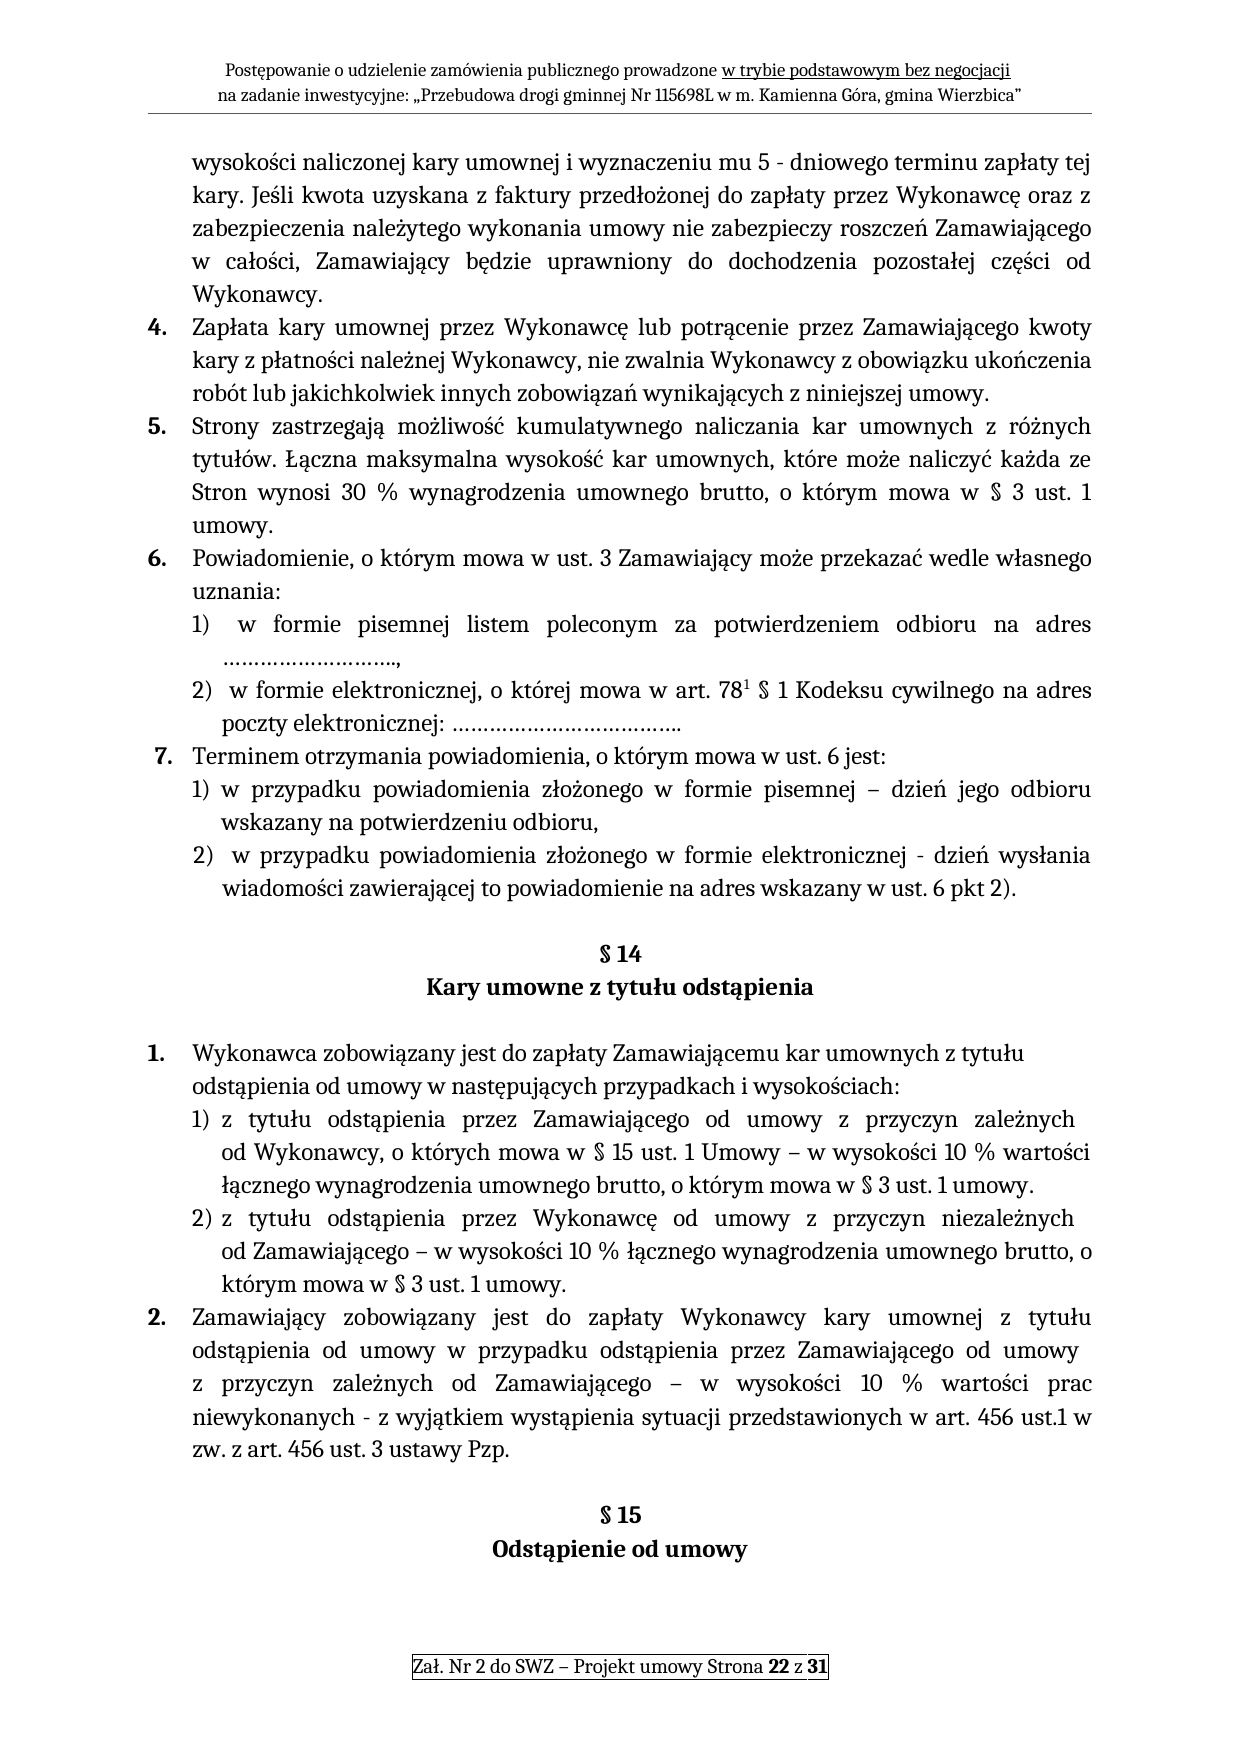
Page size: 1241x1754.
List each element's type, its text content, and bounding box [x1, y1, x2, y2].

text § 15 [148, 1501, 1093, 1530]
list Wykonawca zobowiązany jest do zapłaty Zamawiającemu kar umownych z tytułu odstąpienia od umowy w następujących przypadkach i wysokościach: [148, 1039, 1093, 1101]
text Odstąpienie od umowy [148, 1534, 1093, 1563]
list w formie pisemnej listem poleconym za potwierdzeniem odbioru na adres ………………………., [192, 610, 1093, 672]
list Terminem otrzymania powiadomienia, o którym mowa w ust. 6 jest: [154, 742, 1093, 771]
text § 14 [148, 907, 1093, 969]
list Powiadomienie, o którym mowa w ust. 3 Zamawiający może przekazać wedle własnego uznania: [148, 544, 1093, 606]
text Kary umowne z tytułu odstąpienia [148, 973, 1093, 1002]
list z tytułu odstąpienia przez Zamawiającego od umowy z przyczyn zależnych od Wykonawcy, o których mowa w § 15 ust. 1 Umowy – w wysokości 10 % wartości łącznego wynagrodzenia umownego brutto, o którym mowa w § 3 ust. 1 umowy. [192, 1105, 1093, 1200]
list Zapłata kary umownej przez Wykonawcę lub potrącenie przez Zamawiającego kwoty kary z płatności należnej Wykonawcy, nie zwalnia Wykonawcy z obowiązku ukończenia robót lub jakichkolwiek innych zobowiązań wynikających z niniejszej umowy. [148, 313, 1093, 407]
list w przypadku powiadomienia złożonego w formie elektronicznej - dzień wysłania wiadomości zawierającej to powiadomienie na adres wskazany w ust. 6 pkt 2). [193, 841, 1093, 903]
list z tytułu odstąpienia przez Wykonawcę od umowy z przyczyn niezależnych od Zamawiającego – w wysokości 10 % łącznego wynagrodzenia umownego brutto, o którym mowa w § 3 ust. 1 umowy. [192, 1204, 1093, 1299]
list w formie elektronicznej, o której mowa w art. 781 § 1 Kodeksu cywilnego na adres poczty elektronicznej: ………………………………. [192, 676, 1093, 738]
list Zamawiający zobowiązany jest do zapłaty Wykonawcy kary umownej z tytułu odstąpienia od umowy w przypadku odstąpienia przez Zamawiającego od umowy z przyczyn zależnych od Zamawiającego – w wysokości 10 % wartości prac niewykonanych - z wyjątkiem wystąpienia sytuacji przedstawionych w art. 456 ust.1 w zw. z art. 456 ust. 3 ustawy Pzp. [148, 1303, 1093, 1464]
list w przypadku powiadomienia złożonego w formie pisemnej – dzień jego odbioru wskazany na potwierdzeniu odbioru, [192, 775, 1093, 837]
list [148, 148, 1093, 308]
list Strony zastrzegają możliwość kumulatywnego naliczania kar umownych z różnych tytułów. Łączna maksymalna wysokość kar umownych, które może naliczyć każda ze Stron wynosi 30 % wynagrodzenia umownego brutto, o którym mowa w § 3 ust. 1 umowy. [148, 412, 1093, 539]
